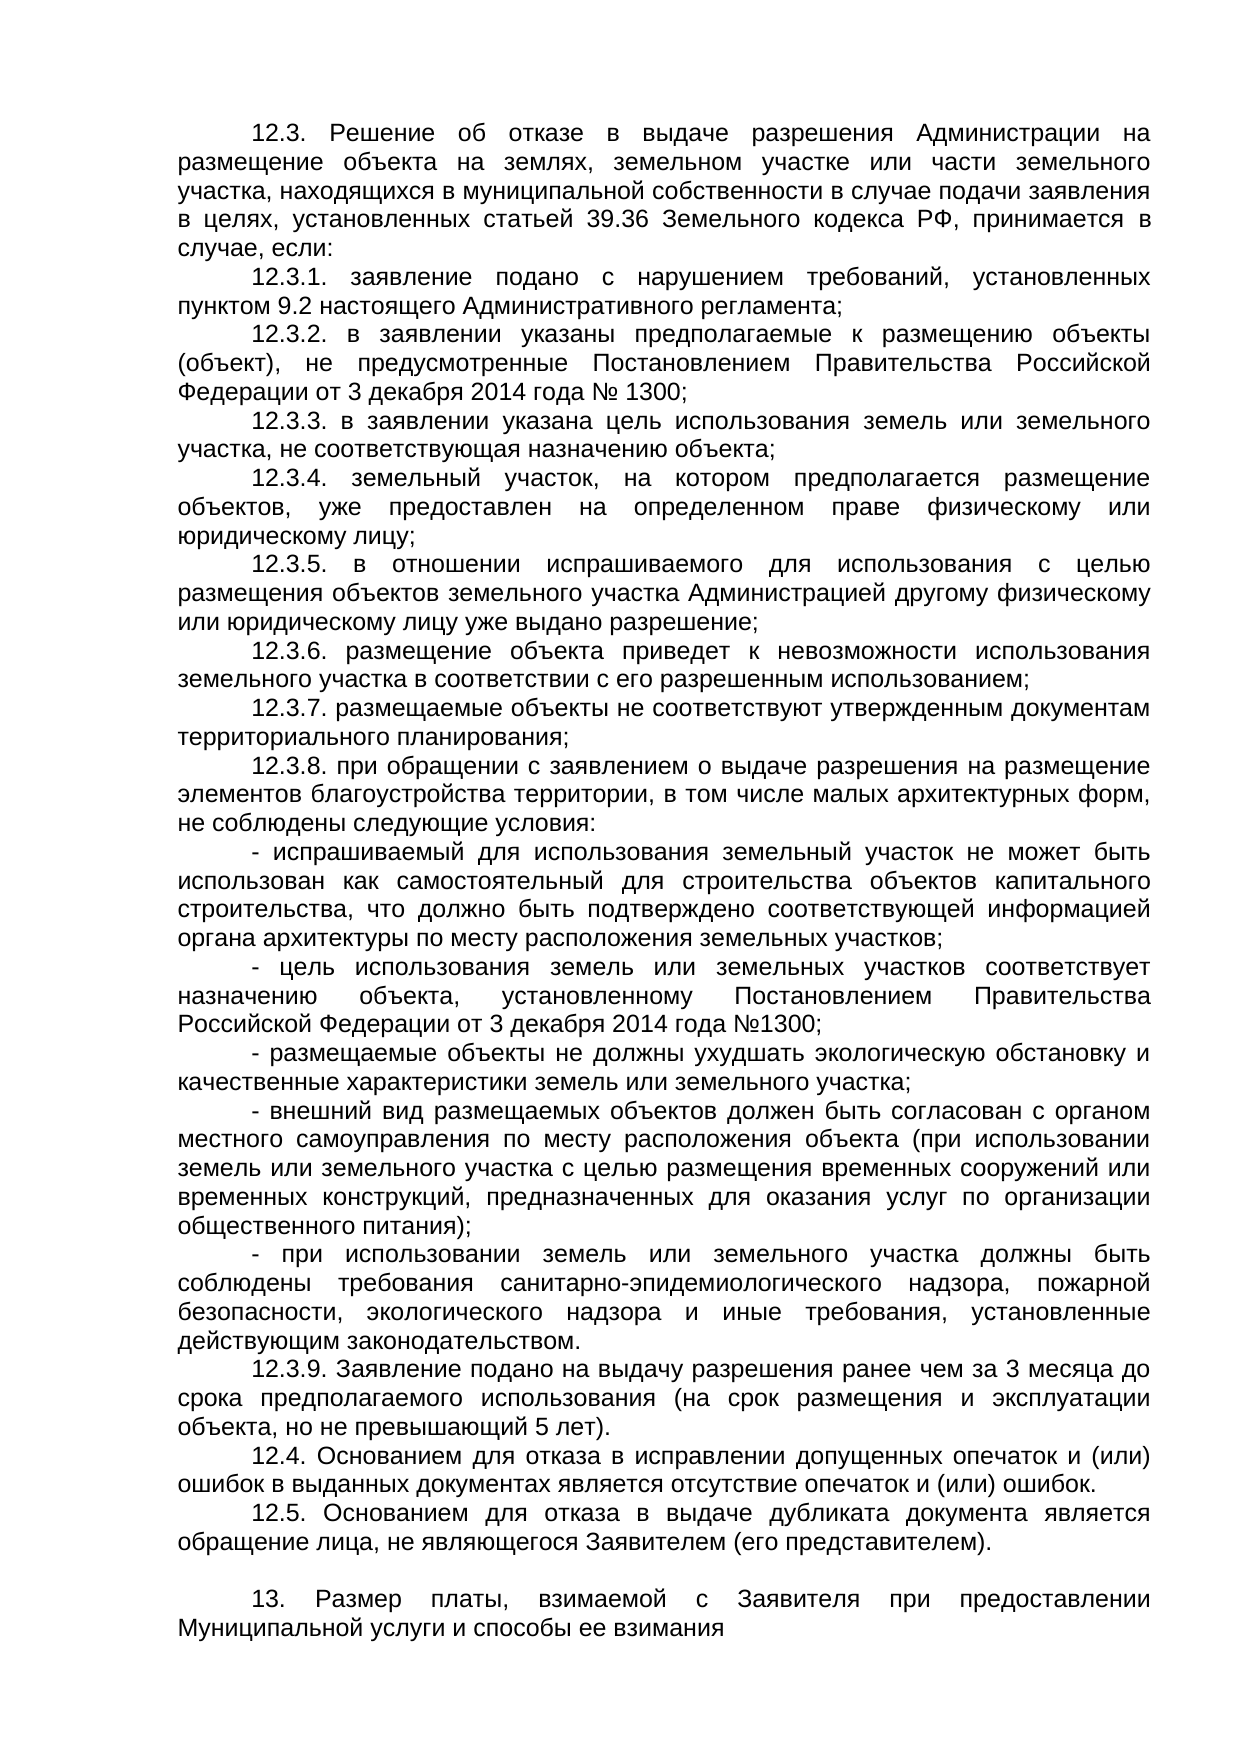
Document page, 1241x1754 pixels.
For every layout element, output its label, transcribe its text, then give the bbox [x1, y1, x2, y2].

text 12.3.8. при обращении с заявлением о выдаче разрешения на размещение элементов благоустройства территории, в том числе малых архитектурных форм, не соблюдены следующие условия: [177, 751, 1152, 837]
list - размещаемые объекты не должны ухудшать экологическую обстановку и качественные характеристики земель или земельного участка; [177, 1038, 1152, 1096]
text 12.3.4. земельный участок, на котором предполагается размещение объектов, уже предоставлен на определенном праве физическому или юридическому лицу; [177, 463, 1152, 549]
list - цель использования земель или земельных участков соответствует назначению объекта, установленному Постановлением Правительства Российской Федерации от 3 декабря 2014 года №1300; [177, 952, 1152, 1038]
text 12.3.2. в заявлении указаны предполагаемые к размещению объекты (объект), не предусмотренные Постановлением Правительства Российской Федерации от 3 декабря 2014 года № 1300; [177, 319, 1152, 406]
text 13. Размер платы, взимаемой с Заявителя при предоставлении Муниципальной услуги и способы ее взимания [177, 1584, 1152, 1642]
list - испрашиваемый для использования земельный участок не может быть использован как самостоятельный для строительства объектов капитального строительства, что должно быть подтверждено соответствующей информацией органа архитектуры по месту расположения земельных участков; [177, 837, 1152, 952]
text 12.5. Основанием для отказа в выдаче дубликата документа является обращение лица, не являющегося Заявителем (его представителем). [177, 1498, 1152, 1556]
text 12.4. Основанием для отказа в исправлении допущенных опечаток и (или) ошибок в выданных документах является отсутствие опечаток и (или) ошибок. [177, 1441, 1152, 1498]
list - при использовании земель или земельного участка должны быть соблюдены требования санитарно-эпидемиологического надзора, пожарной безопасности, экологического надзора и иные требования, установленные действующим законодательством. [177, 1239, 1152, 1354]
text 12.3.5. в отношении испрашиваемого для использования с целью размещения объектов земельного участка Администрацией другому физическому или юридическому лицу уже выдано разрешение; [177, 549, 1152, 636]
text 12.3.7. размещаемые объекты не соответствуют утвержденным документам территориального планирования; [177, 693, 1152, 751]
text 12.3. Решение об отказе в выдаче разрешения Администрации на размещение объекта на землях, земельном участке или части земельного участка, находящихся в муниципальной собственности в случае подачи заявления в целях, установленных статьей 39.36 Земельного кодекса РФ, принимается в случае, если: [177, 118, 1152, 262]
text 12.3.1. заявление подано с нарушением требований, установленных пунктом 9.2 настоящего Административного регламента; [177, 262, 1152, 319]
text 12.3.6. размещение объекта приведет к невозможности использования земельного участка в соответствии с его разрешенным использованием; [177, 636, 1152, 693]
list - внешний вид размещаемых объектов должен быть согласован с органом местного самоуправления по месту расположения объекта (при использовании земель или земельного участка с целью размещения временных сооружений или временных конструкций, предназначенных для оказания услуг по организации общественного питания); [177, 1096, 1152, 1239]
text 12.3.3. в заявлении указана цель использования земель или земельного участка, не соответствующая назначению объекта; [177, 406, 1152, 463]
text 12.3.9. Заявление подано на выдачу разрешения ранее чем за 3 месяца до срока предполагаемого использования (на срок размещения и эксплуатации объекта, но не превышающий 5 лет). [177, 1354, 1152, 1441]
